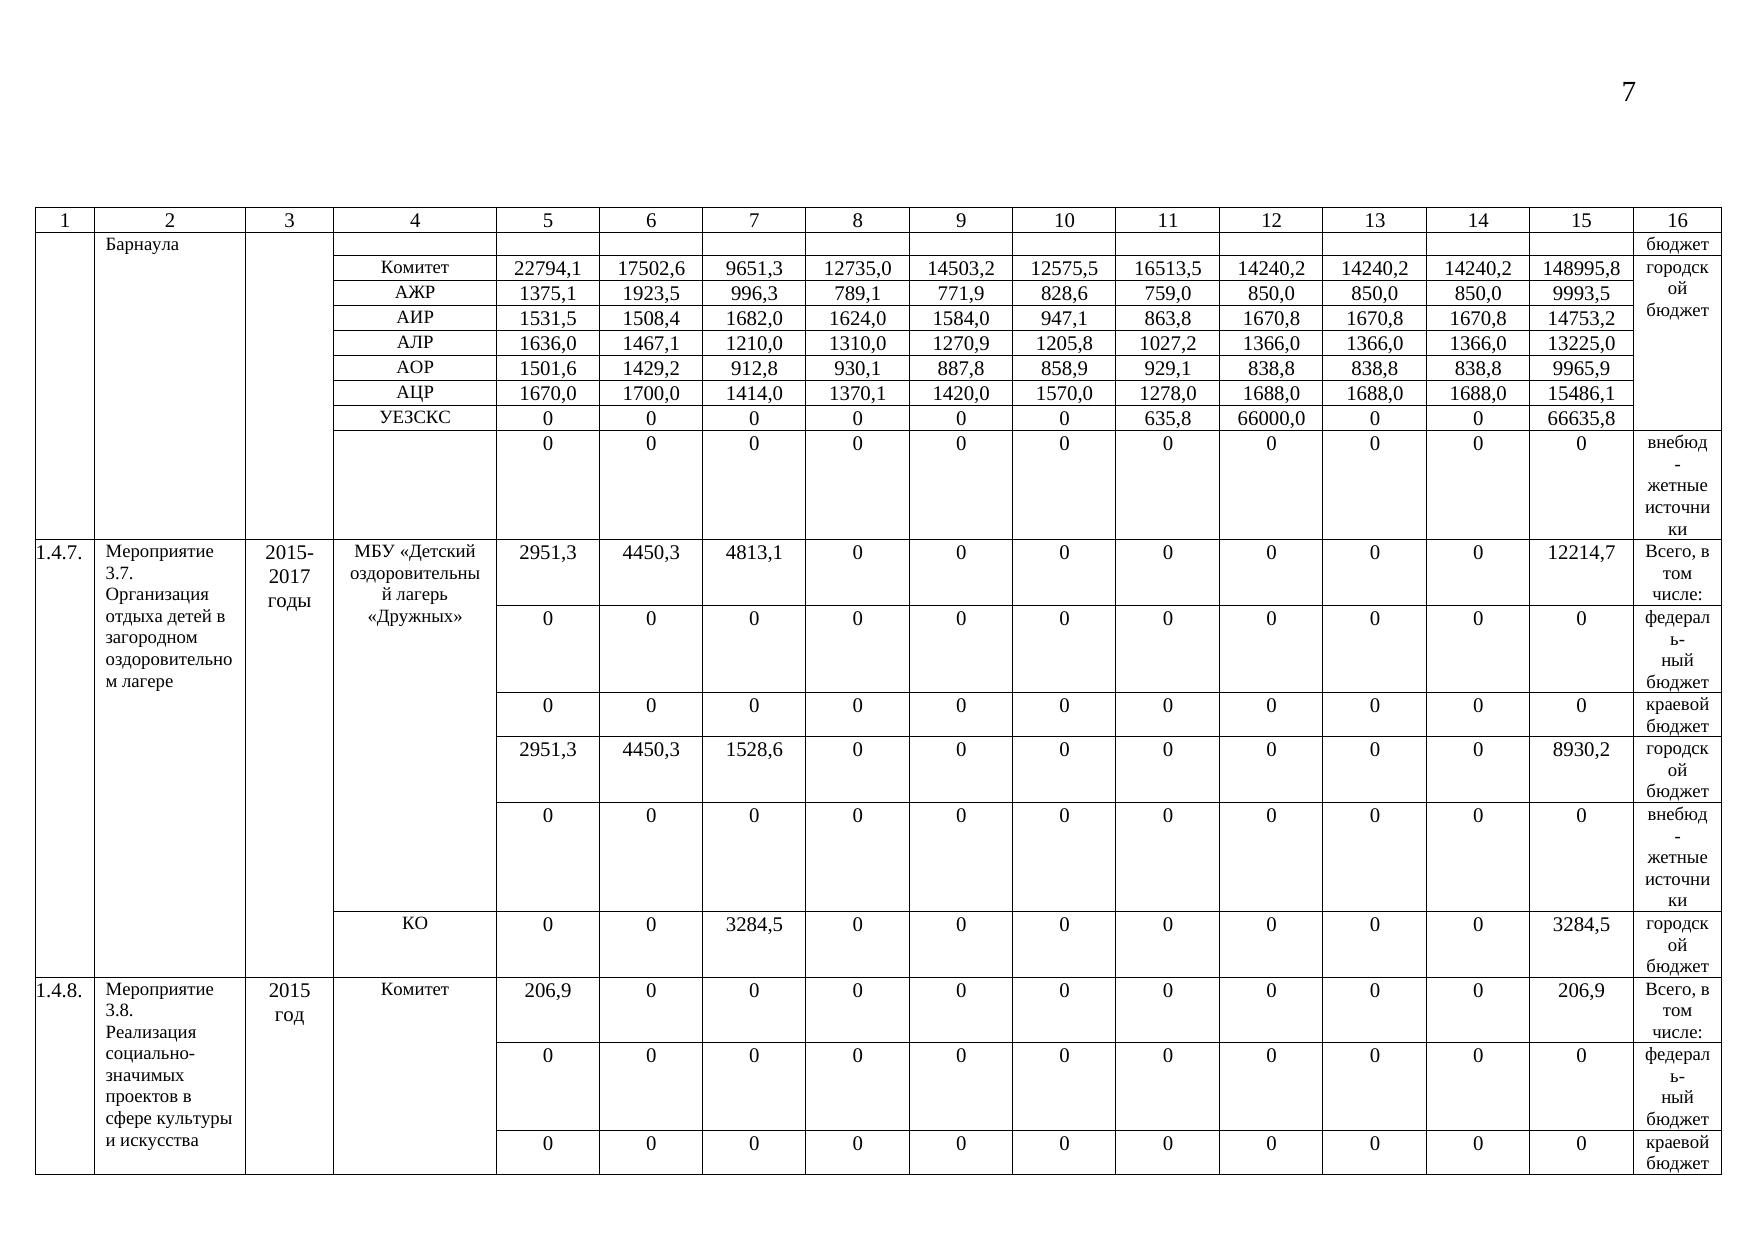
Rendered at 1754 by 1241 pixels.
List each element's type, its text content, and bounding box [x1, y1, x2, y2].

table_cell краевой бюджет [1634, 693, 1721, 736]
table_cell 0 [1220, 431, 1322, 539]
table_cell 1420,0 [910, 381, 1012, 405]
table_cell 863,8 [1116, 306, 1219, 330]
table_cell федераль- ный бюджет [1634, 1043, 1721, 1129]
table_cell 0 [1116, 978, 1219, 1042]
table_cell городской бюджет [1634, 256, 1721, 430]
table_cell Комитет [334, 978, 496, 1174]
table_cell 0 [1013, 606, 1115, 692]
table_header 8 [806, 208, 909, 232]
table_cell 0 [497, 803, 599, 911]
table_header 16 [1634, 208, 1721, 232]
table_cell АЛР [334, 331, 496, 355]
table_cell 1688,0 [1323, 381, 1426, 405]
table_cell 0 [600, 406, 702, 430]
table_cell 1531,5 [497, 306, 599, 330]
table_cell 0 [910, 233, 1012, 254]
table_cell 0 [806, 693, 909, 736]
table_cell 0 [600, 1043, 702, 1129]
table_cell 3284,5 [703, 912, 805, 977]
table_cell 1584,0 [910, 306, 1012, 330]
table_cell 4813,1 [703, 540, 805, 605]
table_cell 858,9 [1013, 356, 1115, 380]
table_cell МБУ «Детский оздоровительный лагерь «Дружных» [334, 540, 496, 911]
table_cell 0 [1220, 1131, 1322, 1174]
table_cell 1414,0 [703, 381, 805, 405]
table_cell 0 [1013, 1131, 1115, 1174]
table_cell 2951,3 [497, 540, 599, 605]
table_cell 0 [1116, 540, 1219, 605]
table_header 1 [36, 208, 94, 232]
table_cell АЦР [334, 381, 496, 405]
table_cell 0 [1427, 406, 1529, 430]
table_cell 0 [806, 803, 909, 911]
table_cell 0 [1116, 1043, 1219, 1129]
table_cell 14503,2 [910, 256, 1012, 279]
table_cell 0 [1116, 606, 1219, 692]
table_cell 850,0 [1323, 281, 1426, 305]
table_cell 14240,2 [1323, 256, 1426, 279]
table_cell 1205,8 [1013, 331, 1115, 355]
table_cell КО [334, 912, 496, 977]
table_cell 0 [1323, 233, 1426, 254]
table_cell 0 [1220, 912, 1322, 977]
table_cell 759,0 [1116, 281, 1219, 305]
table_cell Комитет [334, 256, 496, 279]
table_cell краевой бюджет [1634, 233, 1721, 254]
table_cell 1682,0 [703, 306, 805, 330]
table_cell 0 [497, 233, 599, 254]
table_cell 0 [497, 431, 599, 539]
table_cell 0 [1530, 431, 1633, 539]
table_header 13 [1323, 208, 1426, 232]
table_cell 0 [1323, 803, 1426, 911]
table_cell 12575,5 [1013, 256, 1115, 279]
table_cell 1278,0 [1116, 381, 1219, 405]
table_cell 0 [1013, 737, 1115, 802]
table_cell Мероприятие 3.7. Организация отдыха детей в загородном оздоровительном лагере [95, 540, 245, 977]
table_header 3 [246, 208, 333, 232]
table_cell 0 [1323, 1043, 1426, 1129]
table_cell 0 [703, 693, 805, 736]
table_cell 1210,0 [703, 331, 805, 355]
table_header 14 [1427, 208, 1529, 232]
table_header 7 [703, 208, 805, 232]
table_cell 0 [1427, 978, 1529, 1042]
table_cell 1670,8 [1323, 306, 1426, 330]
table_cell 0 [1323, 912, 1426, 977]
table_cell 0 [1323, 431, 1426, 539]
table_cell 0 [806, 540, 909, 605]
table_cell внебюд- жетные источники [1634, 803, 1721, 911]
table_cell Всего, в том числе: [1634, 978, 1721, 1042]
table_cell АИР [334, 306, 496, 330]
table_cell 0 [910, 431, 1012, 539]
table_cell 850,0 [1427, 281, 1529, 305]
table_cell 0 [600, 912, 702, 977]
table_cell 17502,6 [600, 256, 702, 279]
table_cell 4450,3 [600, 737, 702, 802]
table_header 9 [910, 208, 1012, 232]
table_cell 1624,0 [806, 306, 909, 330]
table_cell 0 [910, 978, 1012, 1042]
table_cell 0 [1013, 803, 1115, 911]
table_cell 0 [806, 1043, 909, 1129]
table_cell 1688,0 [1220, 381, 1322, 405]
table_cell 1366,0 [1220, 331, 1322, 355]
table_cell 0 [497, 1043, 599, 1129]
table_cell 0 [600, 803, 702, 911]
table_cell 0 [806, 233, 909, 254]
table_cell 1310,0 [806, 331, 909, 355]
table_cell 148995,8 [1530, 256, 1633, 279]
table_cell 0 [497, 606, 599, 692]
table_cell 0 [1530, 233, 1633, 254]
table_cell 1670,8 [1220, 306, 1322, 330]
table_cell 0 [910, 606, 1012, 692]
table_cell 12735,0 [806, 256, 909, 279]
table_cell 0 [910, 540, 1012, 605]
table_cell 0 [910, 1131, 1012, 1174]
table_cell 930,1 [806, 356, 909, 380]
table_cell 66635,8 [1530, 406, 1633, 430]
table_cell 0 [1116, 737, 1219, 802]
table_cell 0 [1323, 540, 1426, 605]
table_cell 9993,5 [1530, 281, 1633, 305]
table_cell 1366,0 [1427, 331, 1529, 355]
table_cell 0 [1323, 1131, 1426, 1174]
table_header 6 [600, 208, 702, 232]
table_cell 1570,0 [1013, 381, 1115, 405]
table_cell 1370,1 [806, 381, 909, 405]
table_cell 0 [1427, 606, 1529, 692]
table_cell 0 [703, 431, 805, 539]
table_header 2 [95, 208, 245, 232]
table_cell 0 [1220, 606, 1322, 692]
table_cell 0 [1013, 978, 1115, 1042]
table_cell 0 [600, 1131, 702, 1174]
table_cell 14240,2 [1220, 256, 1322, 279]
table_header 15 [1530, 208, 1633, 232]
table_cell 1508,4 [600, 306, 702, 330]
table_cell 0 [910, 737, 1012, 802]
table_cell 0 [703, 978, 805, 1042]
table_cell 0 [1116, 912, 1219, 977]
table_cell 0 [1530, 803, 1633, 911]
table_cell 0 [1220, 693, 1322, 736]
table_cell 8930,2 [1530, 737, 1633, 802]
table_cell 0 [1323, 606, 1426, 692]
table_cell 14240,2 [1427, 256, 1529, 279]
table_cell 0 [806, 406, 909, 430]
table_cell 887,8 [910, 356, 1012, 380]
table_cell 0 [1220, 233, 1322, 254]
table_header 12 [1220, 208, 1322, 232]
table_cell 838,8 [1323, 356, 1426, 380]
table_cell 9965,9 [1530, 356, 1633, 380]
table_cell 0 [1530, 1043, 1633, 1129]
table_cell 0 [1530, 1131, 1633, 1174]
table_cell 1700,0 [600, 381, 702, 405]
table_cell 9651,3 [703, 256, 805, 279]
table_cell 0 [1427, 1131, 1529, 1174]
table_cell 0 [600, 693, 702, 736]
table_cell 2015 год [246, 978, 333, 1174]
table_cell 0 [1427, 1043, 1529, 1129]
table_cell 0 [1013, 406, 1115, 430]
table_cell 1688,0 [1427, 381, 1529, 405]
table_cell 0 [497, 1131, 599, 1174]
table_cell 1636,0 [497, 331, 599, 355]
table_cell 0 [703, 233, 805, 254]
table_cell 0 [806, 912, 909, 977]
table_cell 0 [1530, 693, 1633, 736]
table_cell 635,8 [1116, 406, 1219, 430]
table_cell 0 [1220, 540, 1322, 605]
table_cell краевой бюджет [1634, 1131, 1721, 1174]
table_cell 1270,9 [910, 331, 1012, 355]
table_cell 206,9 [1530, 978, 1633, 1042]
table_cell 0 [703, 606, 805, 692]
table_cell 16513,5 [1116, 256, 1219, 279]
table_cell 12214,7 [1530, 540, 1633, 605]
table_cell 0 [1116, 693, 1219, 736]
table_cell 0 [806, 431, 909, 539]
table_cell 66000,0 [1220, 406, 1322, 430]
table_cell 0 [1013, 1043, 1115, 1129]
table_cell 0 [806, 606, 909, 692]
table_cell АОР [334, 356, 496, 380]
table_cell 1366,0 [1323, 331, 1426, 355]
table_cell 4450,3 [600, 540, 702, 605]
table_cell 0 [1323, 978, 1426, 1042]
table_cell 0 [1427, 803, 1529, 911]
table_cell 0 [1427, 233, 1529, 254]
table_header 11 [1116, 208, 1219, 232]
table_cell 13225,0 [1530, 331, 1633, 355]
table_cell 0 [1013, 693, 1115, 736]
table_cell 15486,1 [1530, 381, 1633, 405]
table_cell 0 [910, 693, 1012, 736]
table_cell 0 [910, 803, 1012, 911]
table_header 5 [497, 208, 599, 232]
table_cell 0 [1220, 737, 1322, 802]
table_cell 771,9 [910, 281, 1012, 305]
table_cell 0 [497, 693, 599, 736]
table_cell 912,8 [703, 356, 805, 380]
table_cell Всего, в том числе: [1634, 540, 1721, 605]
table_cell 1.4.7. [36, 540, 94, 977]
table_cell 0 [600, 233, 702, 254]
table_cell 14753,2 [1530, 306, 1633, 330]
table_cell 0 [1323, 737, 1426, 802]
table_cell 0 [703, 406, 805, 430]
table_cell 0 [806, 1131, 909, 1174]
table_cell 2951,3 [497, 737, 599, 802]
table_cell 0 [1427, 693, 1529, 736]
table_cell 0 [1013, 233, 1115, 254]
table_cell 1027,2 [1116, 331, 1219, 355]
table_cell 1467,1 [600, 331, 702, 355]
table_cell 0 [1116, 431, 1219, 539]
table_cell 828,6 [1013, 281, 1115, 305]
table_cell 0 [600, 978, 702, 1042]
table_cell 0 [1013, 912, 1115, 977]
table_cell 206,9 [497, 978, 599, 1042]
table_cell УЕЗСКС [334, 406, 496, 430]
table_cell 0 [1530, 606, 1633, 692]
table_cell 929,1 [1116, 356, 1219, 380]
table_cell 1375,1 [497, 281, 599, 305]
table_cell внебюд- жетные источники [1634, 431, 1721, 539]
table_cell 0 [1116, 233, 1219, 254]
table_cell 0 [600, 606, 702, 692]
table_cell 947,1 [1013, 306, 1115, 330]
table_cell 0 [703, 1131, 805, 1174]
table_header 4 [334, 208, 496, 232]
table_cell 0 [1220, 1043, 1322, 1129]
table_header 10 [1013, 208, 1115, 232]
table_cell 0 [1427, 912, 1529, 977]
table_cell 0 [910, 406, 1012, 430]
table_cell 0 [910, 1043, 1012, 1129]
table_cell 1670,0 [497, 381, 599, 405]
table_cell 3284,5 [1530, 912, 1633, 977]
table_cell 0 [600, 431, 702, 539]
table_cell 0 [1323, 406, 1426, 430]
table_cell 0 [806, 737, 909, 802]
table_cell [334, 431, 496, 539]
table_cell 22794,1 [497, 256, 599, 279]
table_cell 1.4.8. [36, 978, 94, 1174]
table_cell 789,1 [806, 281, 909, 305]
table_cell 0 [703, 1043, 805, 1129]
table_cell 996,3 [703, 281, 805, 305]
table_cell 0 [1220, 978, 1322, 1042]
table_cell 0 [1116, 1131, 1219, 1174]
table_cell Мероприятие 3.8. Реализация социально-значимых проектов в сфере культуры и искусства [95, 978, 245, 1174]
table_cell 0 [910, 912, 1012, 977]
table_cell 0 [1116, 803, 1219, 911]
table_cell АЖР [334, 281, 496, 305]
table_cell городской бюджет [1634, 912, 1721, 977]
table_cell 0 [703, 803, 805, 911]
table_cell 0 [497, 912, 599, 977]
table_cell 1429,2 [600, 356, 702, 380]
table_cell 1501,6 [497, 356, 599, 380]
table_cell 0 [497, 406, 599, 430]
table_cell 1923,5 [600, 281, 702, 305]
table_cell 2015-2017 годы [246, 540, 333, 977]
table_cell городской бюджет [1634, 737, 1721, 802]
table_cell 0 [1323, 693, 1426, 736]
table_cell 0 [1013, 540, 1115, 605]
table_cell 0 [1427, 540, 1529, 605]
table_cell федераль- ный бюджет [1634, 606, 1721, 692]
table_cell 0 [806, 978, 909, 1042]
table_cell 0 [1427, 737, 1529, 802]
table_cell 1528,6 [703, 737, 805, 802]
table_cell 0 [1013, 431, 1115, 539]
table_cell 850,0 [1220, 281, 1322, 305]
table_cell 1670,8 [1427, 306, 1529, 330]
table_cell 0 [1220, 803, 1322, 911]
table_cell 838,8 [1220, 356, 1322, 380]
table_cell 838,8 [1427, 356, 1529, 380]
table_cell 0 [1427, 431, 1529, 539]
